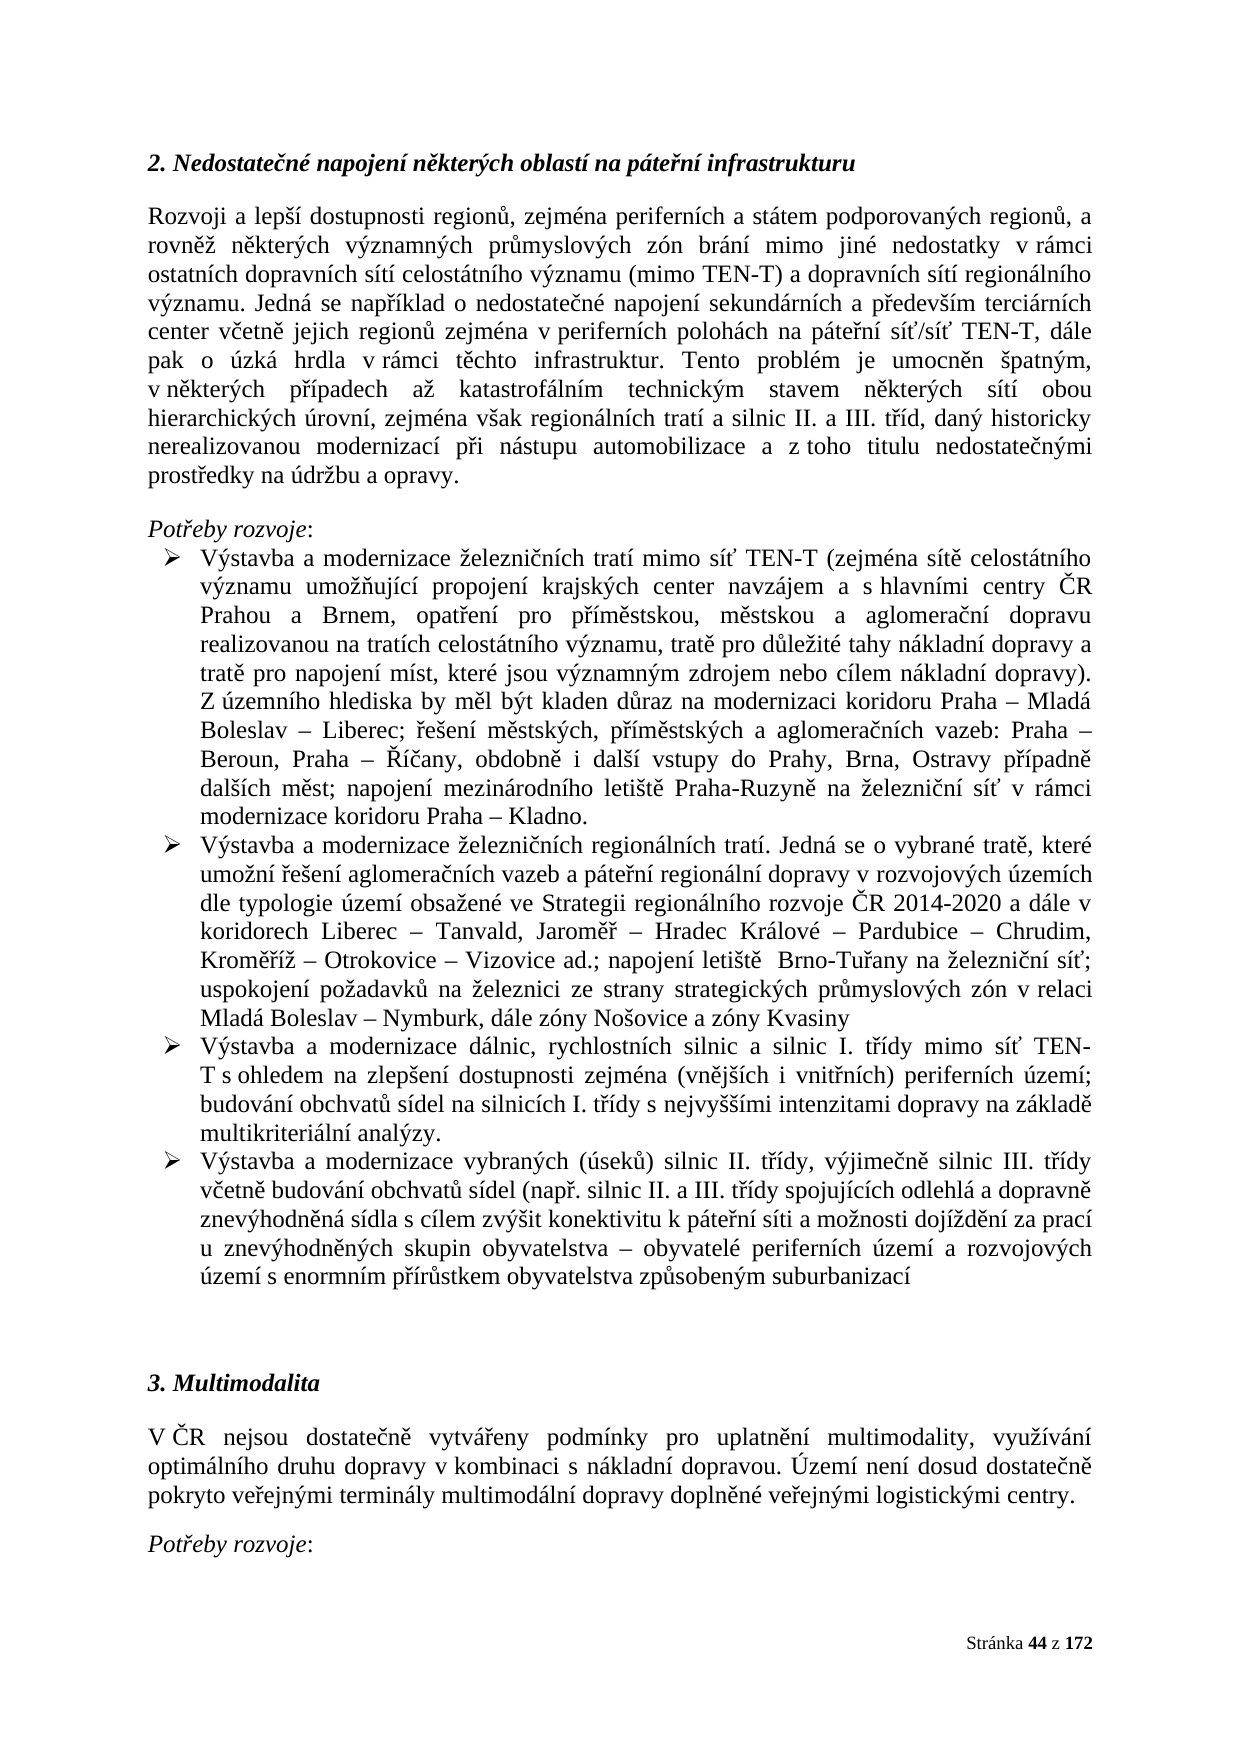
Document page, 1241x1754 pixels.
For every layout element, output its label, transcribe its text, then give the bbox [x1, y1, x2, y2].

text Rozvoji a lepší dostupnosti regionů, zejména periferních a státem podporovaných regionů, a rovněž některých významných průmyslových zón brání mimo jiné nedostatky v rámci ostatních dopravních sítí celostátního významu (mimo TEN-T) a dopravních sítí regionálního významu. Jedná se například o nedostatečné napojení sekundárních a především terciárních center včetně jejich regionů zejména v periferních polohách na páteřní síť/síť TEN-T, dále pak o úzká hrdla v rámci těchto infrastruktur. Tento problém je umocněn špatným, v některých případech až katastrofálním technickým stavem některých sítí obou hierarchických úrovní, zejména však regionálních tratí a silnic II. a III. tříd, daný historicky nerealizovanou modernizací při nástupu automobilizace a z toho titulu nedostatečnými prostředky na údržbu a opravy. [148, 201, 1092, 489]
text Potřeby rozvoje: [148, 514, 1092, 543]
list Výstavba a modernizace vybraných (úseků) silnic II. třídy, výjimečně silnic III. třídy včetně budování obchvatů sídel (např. silnic II. a III. třídy spojujících odlehlá a dopravně znevýhodněná sídla s cílem zvýšit konektivitu k páteřní síti a možnosti dojíždění za prací u znevýhodněných skupin obyvatelstva – obyvatelé periferních území a rozvojových území s enormním přírůstkem obyvatelstva způsobeným suburbanizací [162, 1146, 1092, 1290]
list Výstavba a modernizace železničních regionálních tratí. Jedná se o vybrané tratě, které umožní řešení aglomeračních vazeb a páteřní regionální dopravy v rozvojových územích dle typologie území obsažené ve Strategii regionálního rozvoje ČR 2014-2020 a dále v koridorech Liberec – Tanvald, Jaroměř – Hradec Králové – Pardubice – Chrudim, Kroměříž – Otrokovice – Vizovice ad.; napojení letiště Brno-Tuřany na železniční síť; uspokojení požadavků na železnici ze strany strategických průmyslových zón v relaci Mladá Boleslav – Nymburk, dále zóny Nošovice a zóny Kvasiny [162, 830, 1092, 1031]
list Výstavba a modernizace dálnic, rychlostních silnic a silnic I. třídy mimo síť TEN-T s ohledem na zlepšení dostupnosti zejména (vnějších i vnitřních) periferních území; budování obchvatů sídel na silnicích I. třídy s nejvyššími intenzitami dopravy na základě multikriteriální analýzy. [162, 1031, 1092, 1146]
text Potřeby rozvoje: [148, 1529, 1092, 1558]
text 3. Multimodalita [148, 1368, 1092, 1397]
text 2. Nedostatečné napojení některých oblastí na páteřní infrastrukturu [148, 148, 1092, 176]
list Výstavba a modernizace železničních tratí mimo síť TEN-T (zejména sítě celostátního významu umožňující propojení krajských center navzájem a s hlavními centry ČR Prahou a Brnem, opatření pro příměstskou, městskou a aglomerační dopravu realizovanou na tratích celostátního významu, tratě pro důležité tahy nákladní dopravy a tratě pro napojení míst, které jsou významným zdrojem nebo cílem nákladní dopravy). Z územního hlediska by měl být kladen důraz na modernizaci koridoru Praha – Mladá Boleslav – Liberec; řešení městských, příměstských a aglomeračních vazeb: Praha – Beroun, Praha – Říčany, obdobně i další vstupy do Prahy, Brna, Ostravy případně dalších měst; napojení mezinárodního letiště Praha-Ruzyně na železniční síť v rámci modernizace koridoru Praha – Kladno. [162, 543, 1092, 830]
text V ČR nejsou dostatečně vytvářeny podmínky pro uplatnění multimodality, využívání optimálního druhu dopravy v kombinaci s nákladní dopravou. Území není dosud dostatečně pokryto veřejnými terminály multimodální dopravy doplněné veřejnými logistickými centry. [148, 1422, 1092, 1508]
